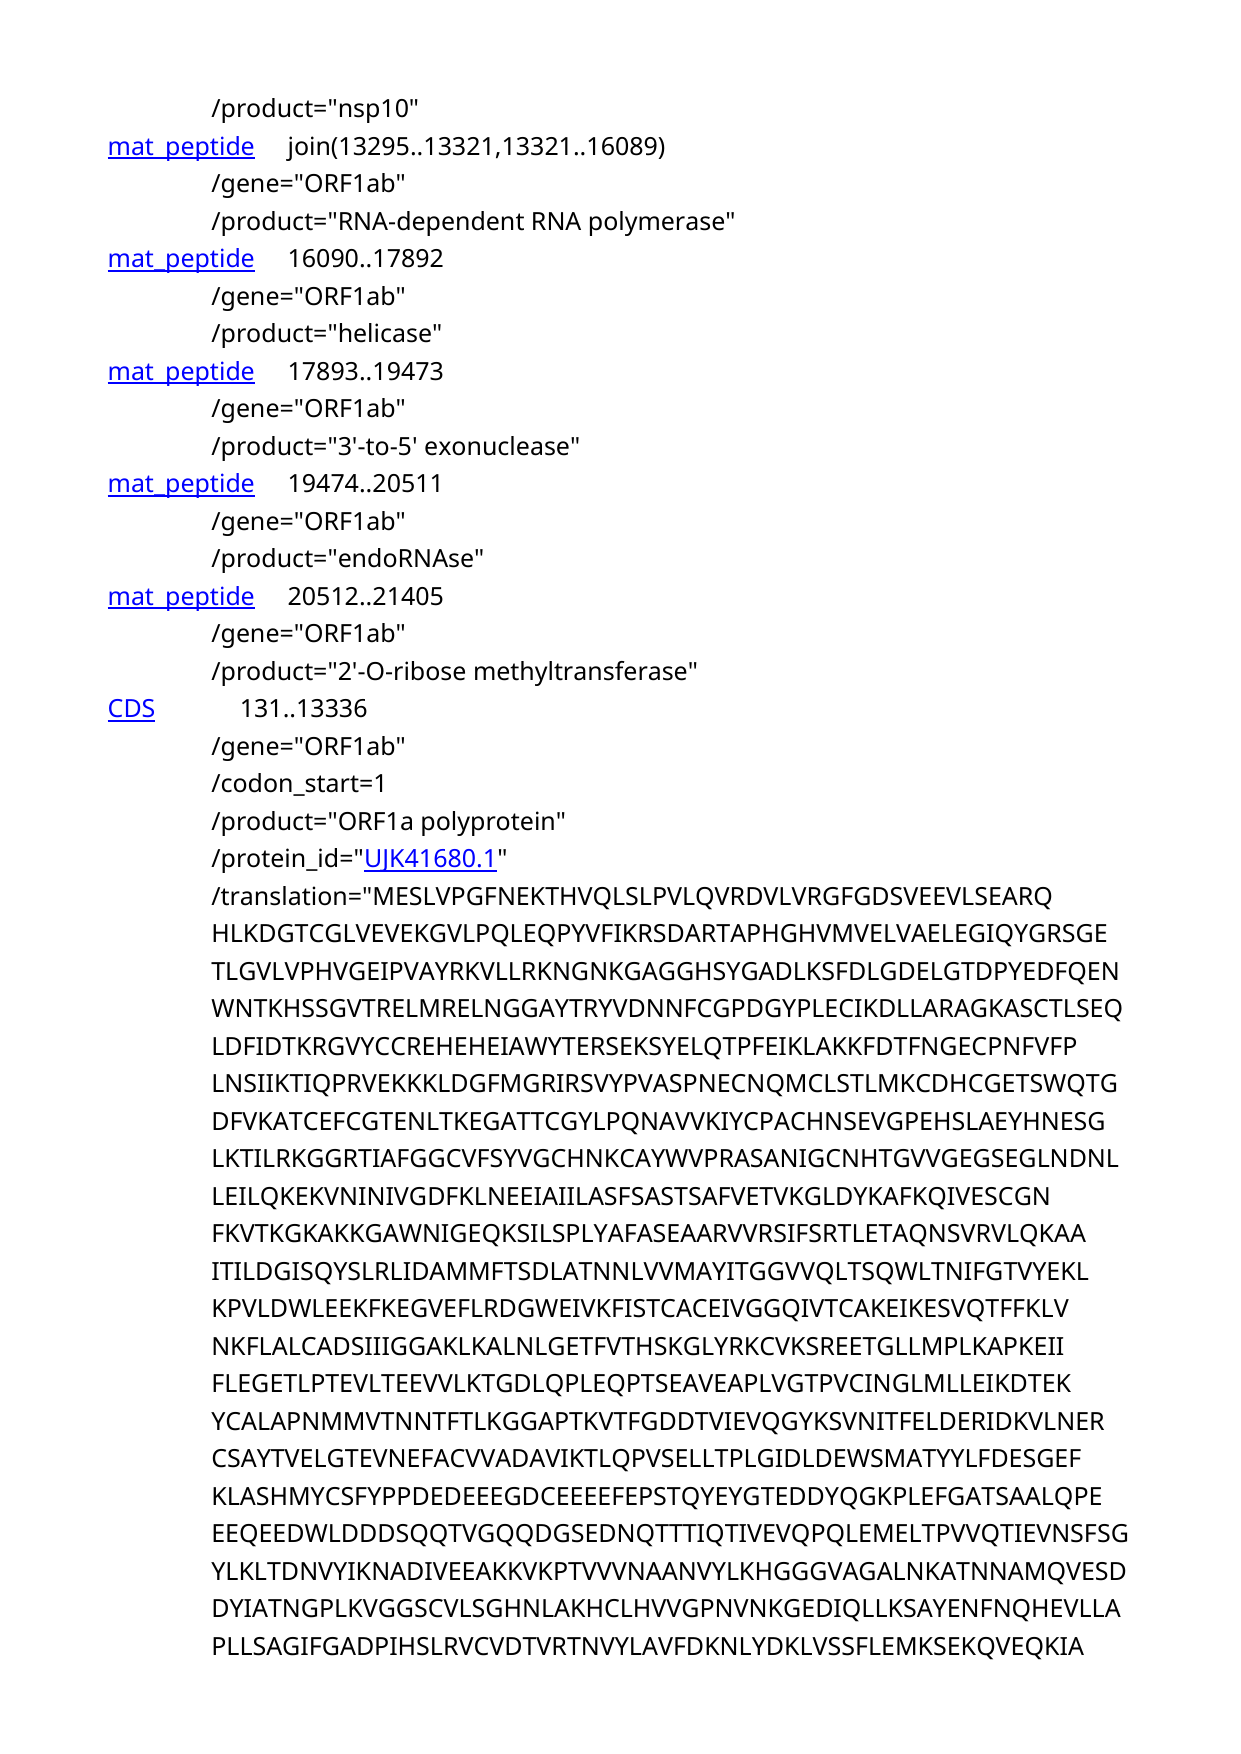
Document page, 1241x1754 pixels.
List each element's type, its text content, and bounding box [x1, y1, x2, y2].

text TLGVLVPHVGEIPVAYRKVLLRKNGNKGAGGHSYGADLKSFDLGDELGTDPYEDFQEN [75, 952, 1165, 989]
text /protein_id="UJK41680.1" [75, 839, 1165, 877]
text PLLSAGIFGADPIHSLRVCVDTVRTNVYLAVFDKNLYDKLVSSFLEMKSEKQVEQKIA [75, 1627, 1165, 1664]
text LEILQKEKVNINIVGDFKLNEEIAIILASFSASTSAFVETVKGLDYKAFKQIVESCGN [75, 1177, 1165, 1214]
text DFVKATCEFCGTENLTKEGATTCGYLPQNAVVKIYCPACHNSEVGPEHSLAEYHNESG [75, 1102, 1165, 1139]
text EEQEEDWLDDDSQQTVGQQDGSEDNQTTTIQTIVEVQPQLEMELTPVVQTIEVNSFSG [75, 1514, 1165, 1552]
text /product="ORF1a polyprotein" [75, 802, 1165, 839]
text CDS 131..13336 [75, 689, 1165, 727]
text /gene="ORF1ab" [75, 727, 1165, 764]
text /gene="ORF1ab" [75, 277, 1165, 314]
text /gene="ORF1ab" [75, 389, 1165, 427]
text KPVLDWLEEKFKEGVEFLRDGWEIVKFISTCACEIVGGQIVTCAKEIKESVQTFFKLV [75, 1289, 1165, 1327]
text ITILDGISQYSLRLIDAMMFTSDLATNNLVVMAYITGGVVQLTSQWLTNIFGTVYEKL [75, 1252, 1165, 1289]
text YLKLTDNVYIKNADIVEEAKKVKPTVVVNAANVYLKHGGGVAGALNKATNNAMQVESD [75, 1552, 1165, 1589]
text WNTKHSSGVTRELMRELNGGAYTRYVDNNFCGPDGYPLECIKDLLARAGKASCTLSEQ [75, 989, 1165, 1027]
text /product="nsp10" [75, 89, 1165, 127]
text FLEGETLPTEVLTEEVVLKTGDLQPLEQPTSEAVEAPLVGTPVCINGLMLLEIKDTEK [75, 1364, 1165, 1402]
text /product="helicase" [75, 314, 1165, 352]
text /gene="ORF1ab" [75, 164, 1165, 202]
text NKFLALCADSIIIGGAKLKALNLGETFVTHSKGLYRKCVKSREETGLLMPLKAPKEII [75, 1327, 1165, 1364]
text CSAYTVELGTEVNEFACVVADAVIKTLQPVSELLTPLGIDLDEWSMATYYLFDESGEF [75, 1439, 1165, 1477]
text /product="3'-to-5' exonuclease" [75, 427, 1165, 464]
text mat_peptide 17893..19473 [75, 352, 1165, 389]
text mat_peptide 16090..17892 [75, 239, 1165, 277]
text /codon_start=1 [75, 764, 1165, 802]
text /gene="ORF1ab" [75, 502, 1165, 539]
text mat_peptide join(13295..13321,13321..16089) [75, 127, 1165, 164]
text /product="2'-O-ribose methyltransferase" [75, 652, 1165, 689]
text mat_peptide 19474..20511 [75, 464, 1165, 502]
text mat_peptide 20512..21405 [75, 577, 1165, 614]
text /translation="MESLVPGFNEKTHVQLSLPVLQVRDVLVRGFGDSVEEVLSEARQ [75, 877, 1165, 914]
text /product="endoRNAse" [75, 539, 1165, 577]
text YCALAPNMMVTNNTFTLKGGAPTKVTFGDDTVIEVQGYKSVNITFELDERIDKVLNER [75, 1402, 1165, 1439]
text HLKDGTCGLVEVEKGVLPQLEQPYVFIKRSDARTAPHGHVMVELVAELEGIQYGRSGE [75, 914, 1165, 952]
text /product="RNA-dependent RNA polymerase" [75, 202, 1165, 239]
text LNSIIKTIQPRVEKKKLDGFMGRIRSVYPVASPNECNQMCLSTLMKCDHCGETSWQTG [75, 1064, 1165, 1102]
text LKTILRKGGRTIAFGGCVFSYVGCHNKCAYWVPRASANIGCNHTGVVGEGSEGLNDNL [75, 1139, 1165, 1177]
text DYIATNGPLKVGGSCVLSGHNLAKHCLHVVGPNVNKGEDIQLLKSAYENFNQHEVLLA [75, 1589, 1165, 1627]
text /gene="ORF1ab" [75, 614, 1165, 652]
text FKVTKGKAKKGAWNIGEQKSILSPLYAFASEAARVVRSIFSRTLETAQNSVRVLQKAA [75, 1214, 1165, 1252]
text LDFIDTKRGVYCCREHEHEIAWYTERSEKSYELQTPFEIKLAKKFDTFNGECPNFVFP [75, 1027, 1165, 1064]
text KLASHMYCSFYPPDEDEEEGDCEEEEFEPSTQYEYGTEDDYQGKPLEFGATSAALQPE [75, 1477, 1165, 1514]
